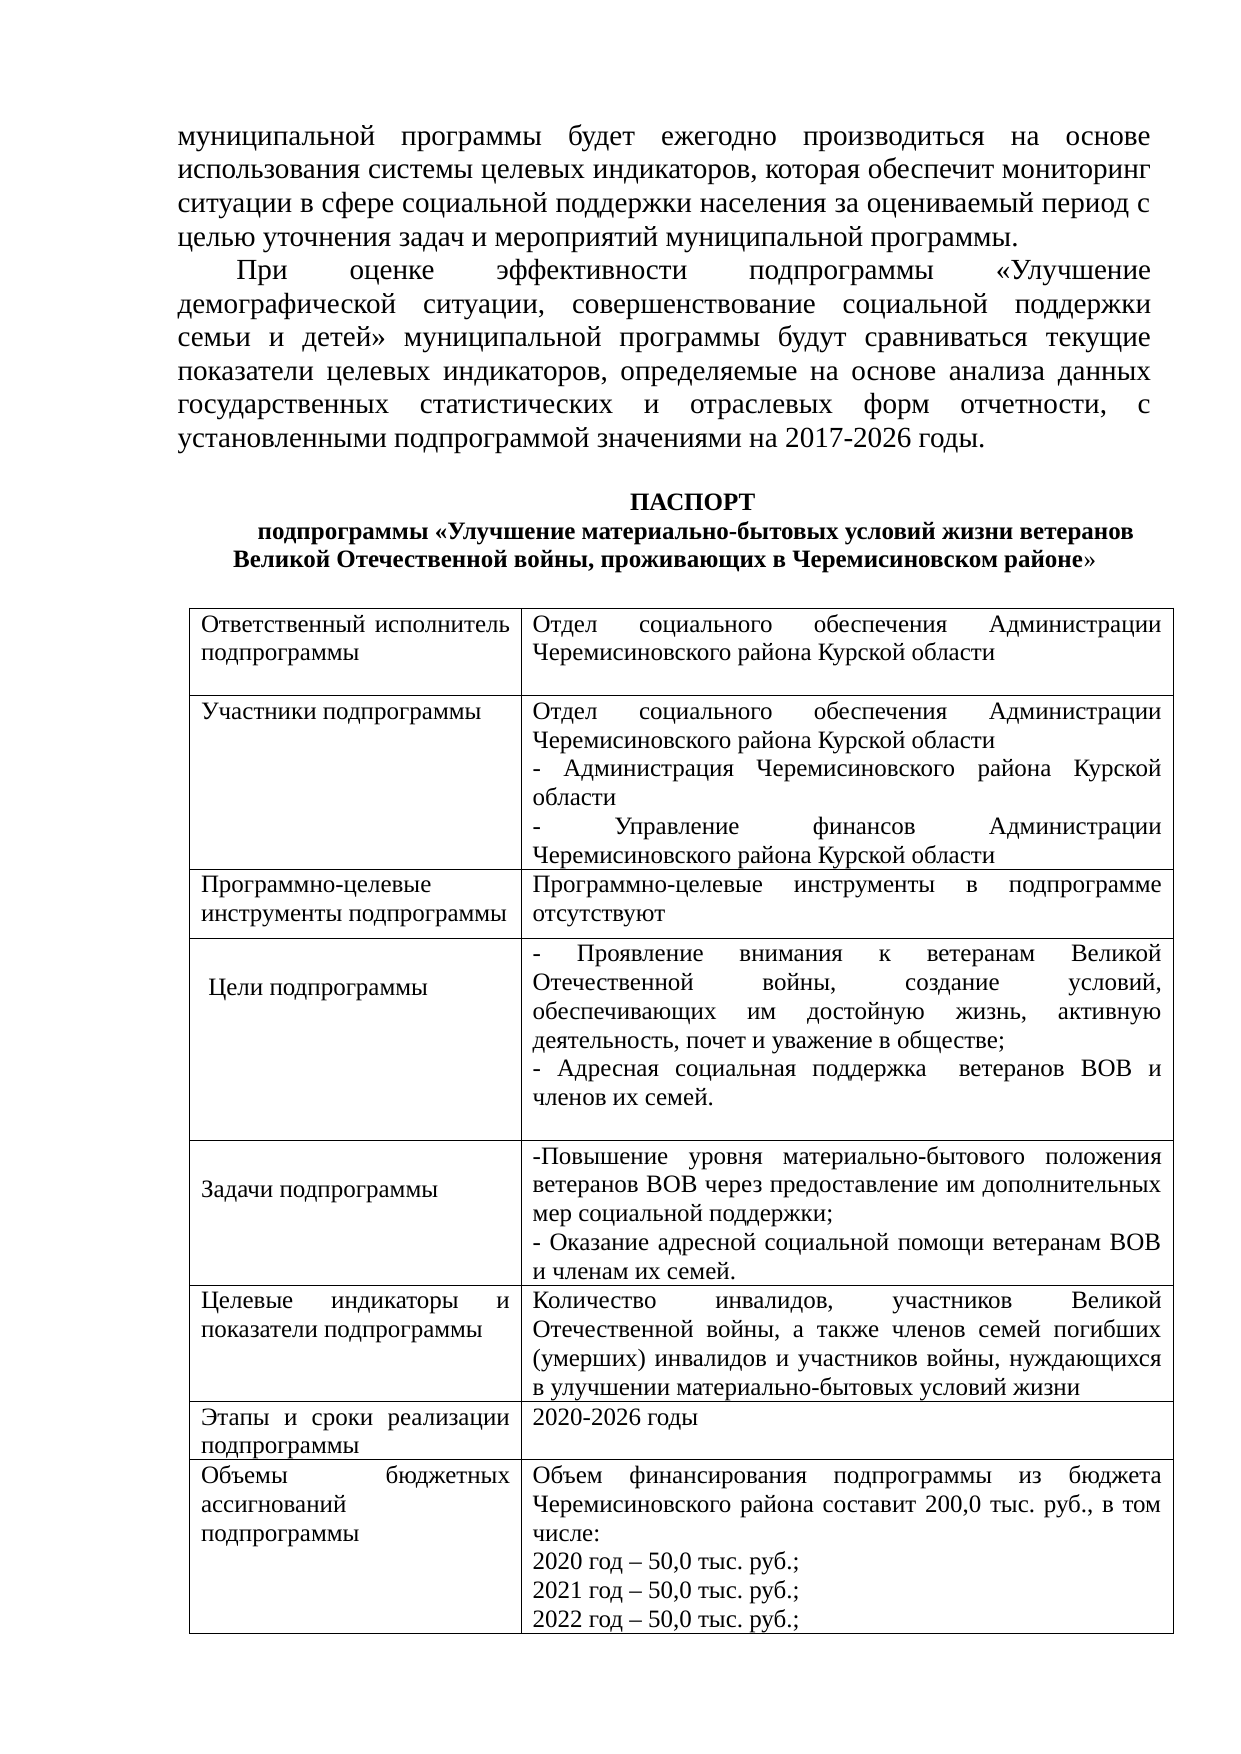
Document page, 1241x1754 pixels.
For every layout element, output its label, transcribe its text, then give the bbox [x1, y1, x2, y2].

table_header Отдел социального обеспечения Администрации Черемисиновского района Курской области [522, 609, 1173, 695]
table_cell Программно-целевые инструменты подпрограммы [190, 870, 521, 937]
table_cell Отдел социального обеспечения Администрации Черемисиновского района Курской области - Администрация Черемисиновского района Курской области - Управление финансов Администрации Черемисиновского района Курской области [522, 696, 1173, 868]
text подпрограммы «Улучшение материально-бытовых условий жизни ветеранов Великой Отечественной войны, проживающих в Черемисиновском районе» [177, 516, 1152, 573]
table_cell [190, 1460, 521, 1633]
text При оценке эффективности подпрограммы «Улучшение демографической ситуации, совершенствование социальной поддержки семьи и детей» муниципальной программы будут сравниваться текущие показатели целевых индикаторов, определяемые на основе анализа данных государственных статистических и отраслевых форм отчетности, с установленными подпрограммой значениями на 2017-2026 годы. [177, 252, 1152, 453]
table_cell Участники подпрограммы [190, 696, 521, 868]
table_cell Задачи подпрограммы [190, 1141, 521, 1284]
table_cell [522, 1460, 1173, 1633]
table_cell Программно-целевые инструменты в подпрограмме отсутствуют [522, 870, 1173, 937]
table_cell Количество инвалидов, участников Великой Отечественной войны, а также членов семей погибших (умерших) инвалидов и участников войны, нуждающихся в улучшении материально-бытовых условий жизни [522, 1286, 1173, 1401]
table_cell Этапы и сроки реализации подпрограммы [190, 1402, 521, 1459]
table_cell -Повышение уровня материально-бытового положения ветеранов ВОВ через предоставление им дополнительных мер социальной поддержки; - Оказание адресной социальной помощи ветеранам ВОВ и членам их семей. [522, 1141, 1173, 1284]
table_header Ответственный исполнитель подпрограммы [190, 609, 521, 695]
table_cell - Проявление внимания к ветеранам Великой Отечественной войны, создание условий, обеспечивающих им достойную жизнь, активную деятельность, почет и уважение в обществе; - Адресная социальная поддержка ветеранов ВОВ и членов их семей. [522, 939, 1173, 1140]
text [177, 118, 1152, 252]
table_cell 2020-2026 годы [522, 1402, 1173, 1459]
table_cell Целевые индикаторы и показатели подпрограммы [190, 1286, 521, 1401]
table_cell Цели подпрограммы [190, 939, 521, 1140]
text ПАСПОРТ [177, 487, 1152, 516]
